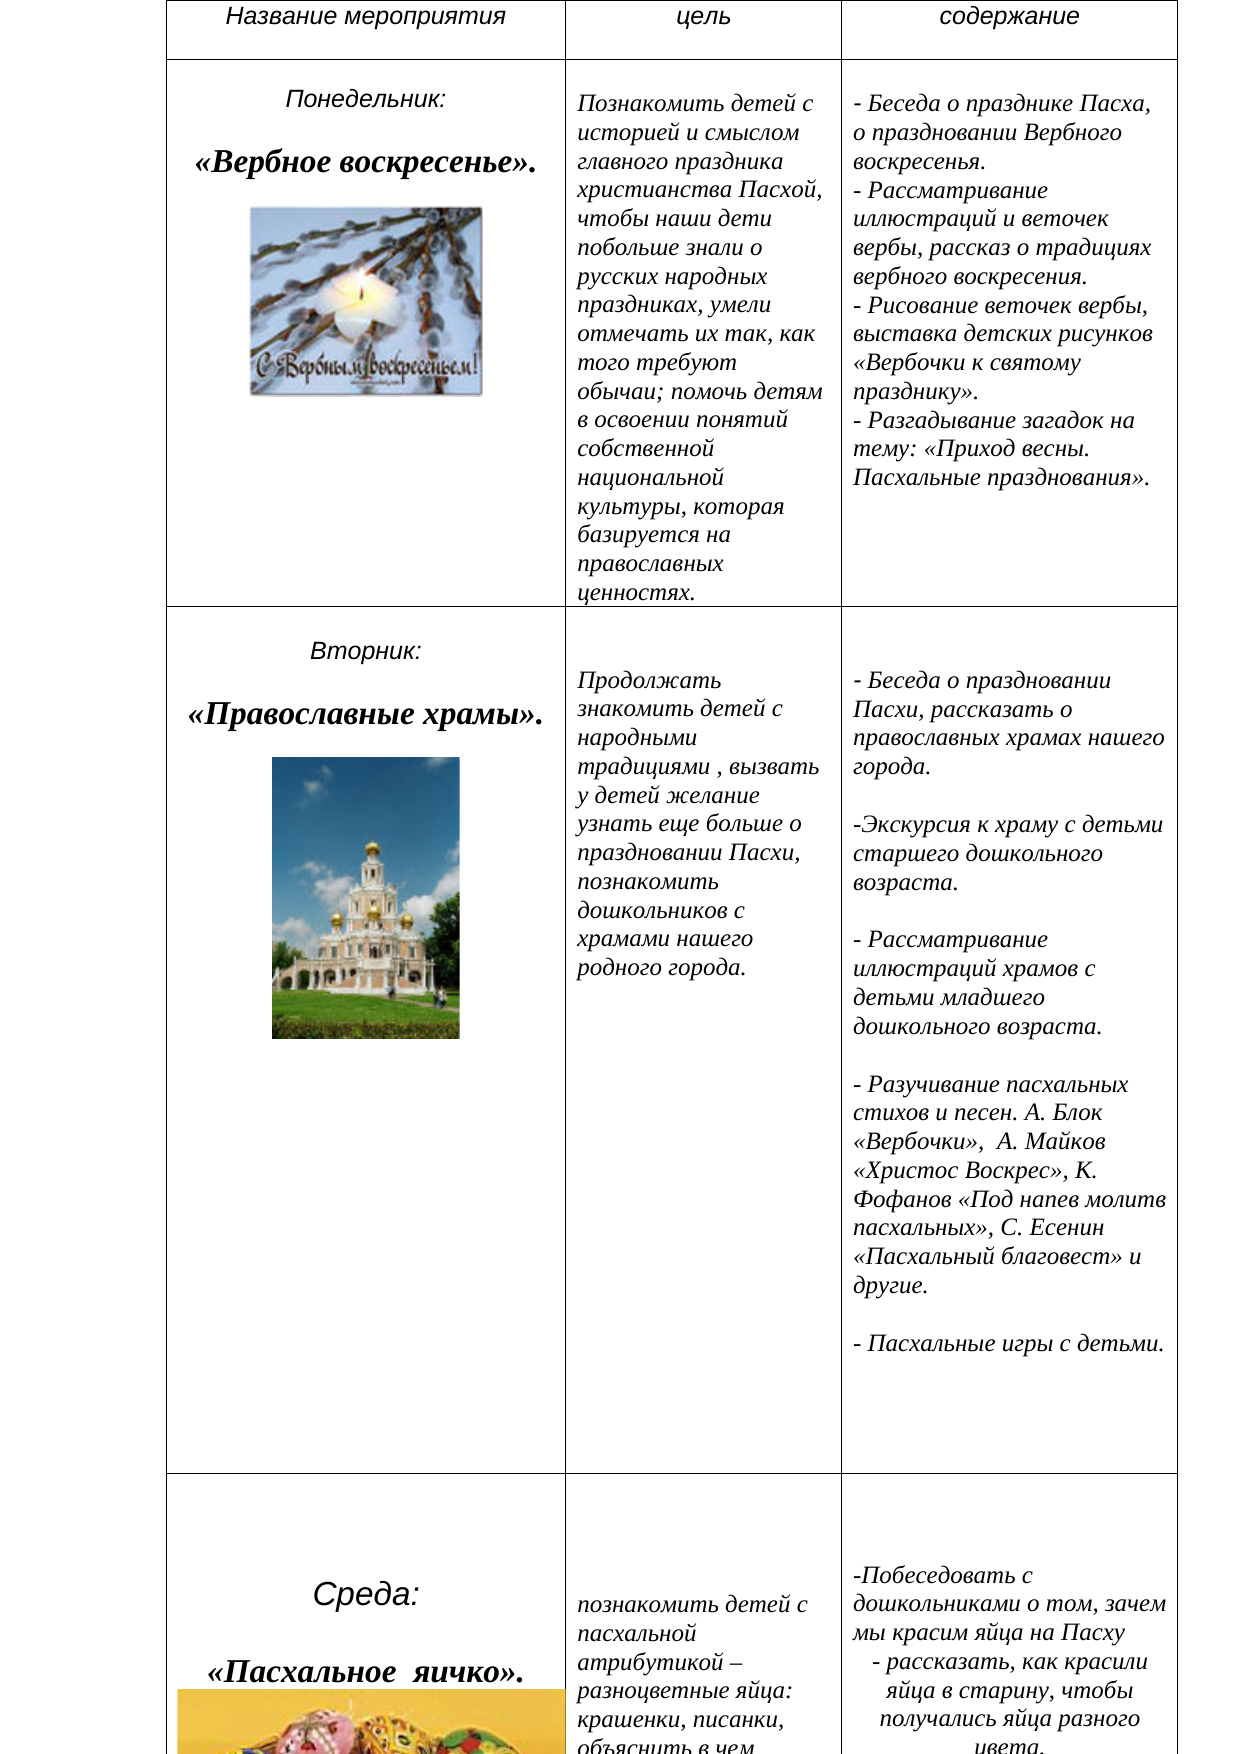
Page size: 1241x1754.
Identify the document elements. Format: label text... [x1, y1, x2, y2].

picture [248, 205, 483, 397]
table_header цель [566, 1, 841, 58]
picture [177, 1689, 566, 1754]
table_header Название мероприятия [167, 1, 565, 58]
table_header содержание [842, 1, 1177, 58]
picture [272, 757, 460, 1039]
table_cell Понедельник: «Вербное воскресенье». [167, 60, 565, 606]
table_cell Вторник: «Православные храмы». [167, 607, 565, 1472]
table_cell Познакомить детей с историей и смыслом главного праздника христианства Пасхой, чтобы наши дети побольше знали о русских народных праздниках, умели отмечать их так, как того требуют обычаи; помочь детям в освоении понятий собственной национальной культуры, которая базируется на православных ценностях. [566, 60, 841, 606]
table_cell познакомить детей с пасхальной атрибутикой – разноцветные яйца: крашенки, писанки, объяснить в чем отличие крашенки и писанки [566, 1474, 841, 1754]
table_cell - Беседа о празднике Пасха, о праздновании Вербного воскресенья. - Рассматривание иллюстраций и веточек вербы, рассказ о традициях вербного воскресения. - Рисование веточек вербы, выставка детских рисунков «Вербочки к святому празднику». - Разгадывание загадок на тему: «Приход весны. Пасхальные празднования». [842, 60, 1177, 606]
table_cell - Беседа о праздновании Пасхи, рассказать о православных храмах нашего города. -Экскурсия к храму с детьми старшего дошкольного возраста. - Рассматривание иллюстраций храмов с детьми младшего дошкольного возраста. - Разучивание пасхальных стихов и песен. А. Блок «Вербочки», А. Майков «Христос Воскрес», К. Фофанов «Под напев молитв пасхальных», С. Есенин «Пасхальный благовест» и другие. - Пасхальные игры с детьми. [842, 607, 1177, 1472]
table_cell -Побеседовать с дошкольниками о том, зачем мы красим яйца на Пасху - рассказать, как красили яйца в старину, чтобы получались яйца разного цвета. -Игры с яйцами «покатушки» - Легенды о Пасхальном яйце рассказывают герои русской народной сказки «Репка» [842, 1474, 1177, 1754]
table_cell Среда: «Пасхальное яичко». [167, 1474, 565, 1754]
table_cell Продолжать знакомить детей с народными традициями , вызвать у детей желание узнать еще больше о праздновании Пасхи, познакомить дошкольников с храмами нашего родного города. [566, 607, 841, 1472]
